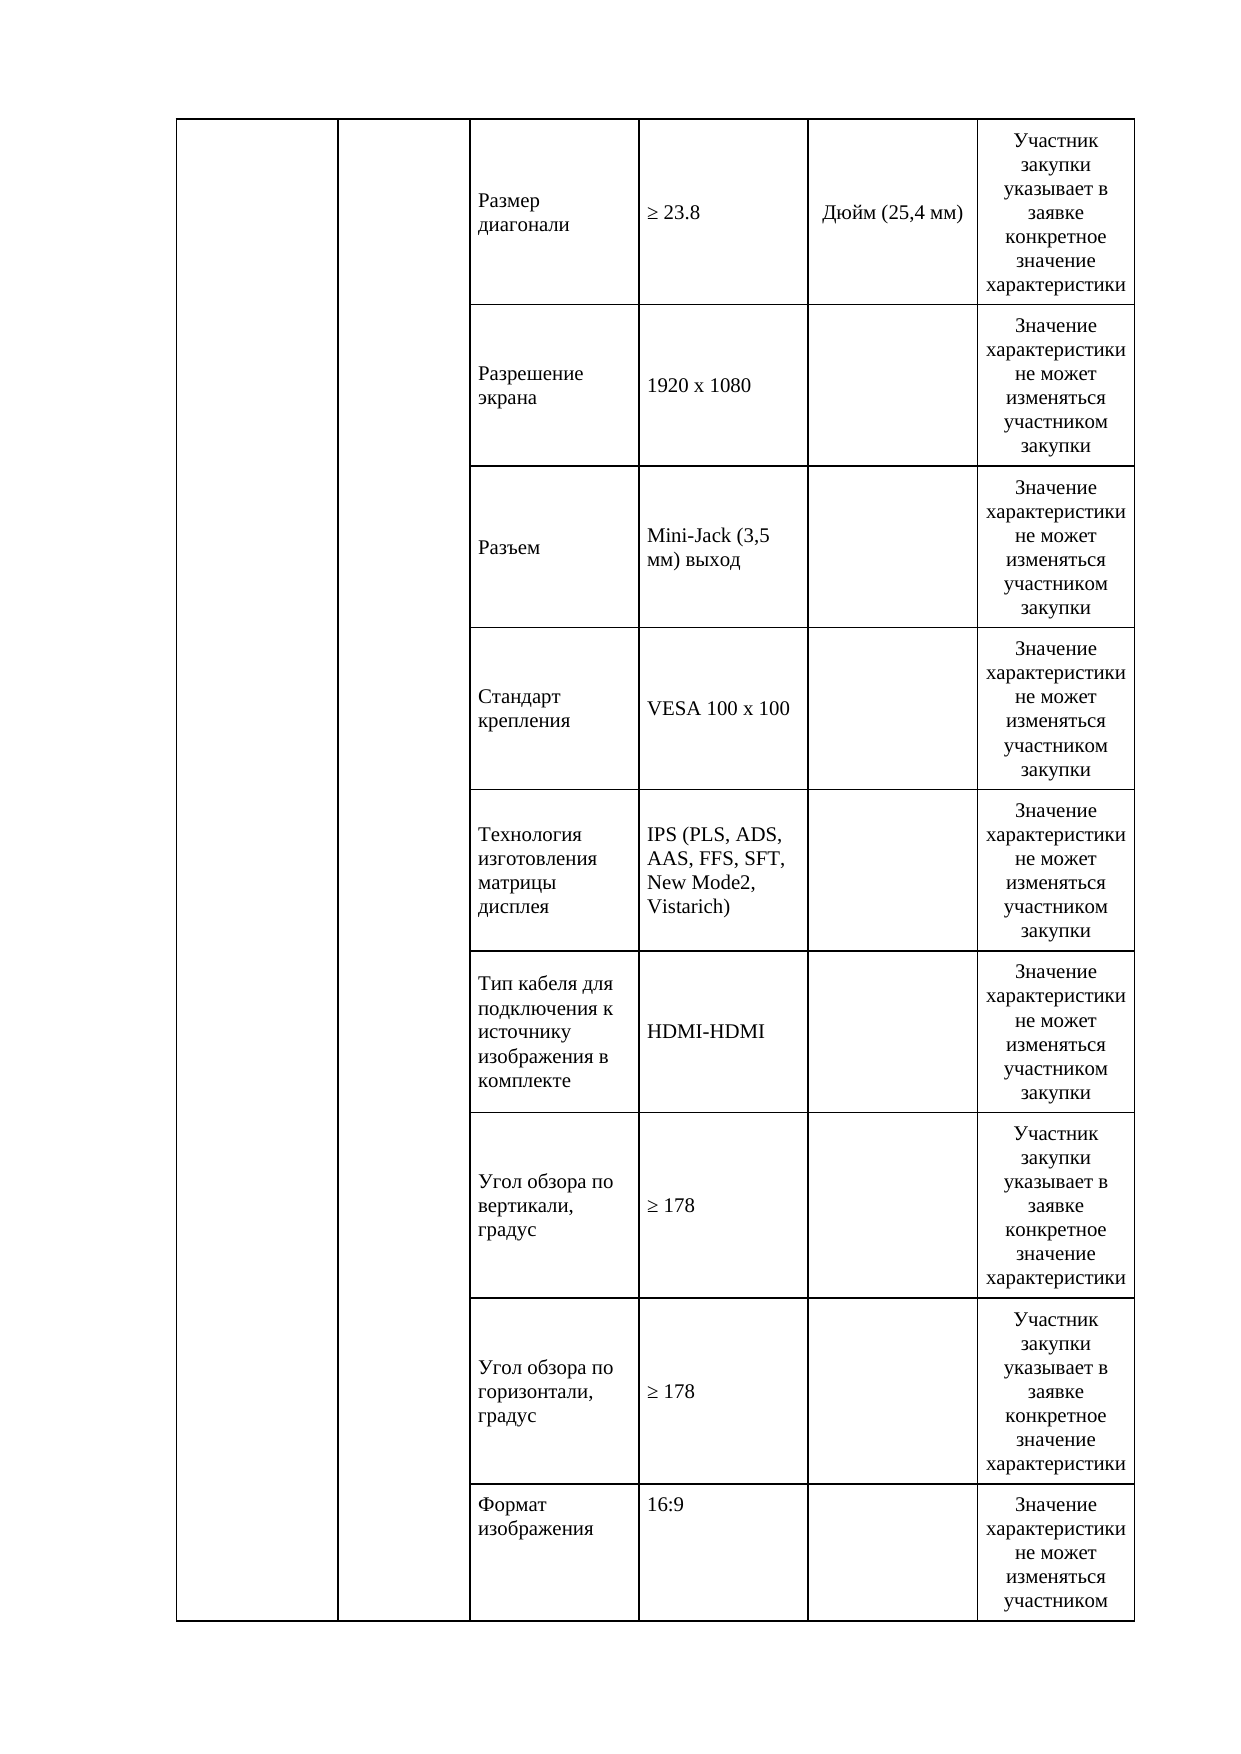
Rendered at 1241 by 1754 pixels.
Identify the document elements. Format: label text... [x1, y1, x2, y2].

table_cell Разрешение экрана [471, 305, 638, 465]
table_cell ≥ 23.8 [640, 120, 807, 304]
table_cell Тип кабеля для подключения к источнику изображения в комплекте [471, 952, 638, 1112]
table_cell Значение характеристики не может изменяться участником закупки [978, 628, 1134, 788]
table_cell Размер диагонали [471, 120, 638, 304]
table_cell Угол обзора по горизонтали, градус [471, 1299, 638, 1483]
table_cell VESA 100 x 100 [640, 628, 807, 788]
table_cell 1920 x 1080 [640, 305, 807, 465]
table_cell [978, 1485, 1134, 1620]
table_cell Значение характеристики не может изменяться участником закупки [978, 467, 1134, 627]
table_cell Угол обзора по вертикали, градус [471, 1113, 638, 1297]
table_cell IPS (PLS, ADS, AAS, FFS, SFT, New Mode2, Vistarich) [640, 790, 807, 950]
table_cell [809, 790, 977, 950]
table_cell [978, 305, 1134, 465]
table_cell Значение характеристики не может изменяться участником закупки [978, 952, 1134, 1112]
table_cell [809, 628, 977, 788]
table_cell Участник закупки указывает в заявке конкретное значение характеристики [978, 120, 1134, 304]
table_cell [809, 1485, 977, 1620]
table_cell Дюйм (25,4 мм) [809, 120, 977, 304]
table_cell [809, 305, 977, 465]
table_cell Участник закупки указывает в заявке конкретное значение характеристики [978, 1113, 1134, 1297]
table_cell Формат изображения [471, 1485, 638, 1620]
table_cell Значение характеристики не может изменяться участником закупки [978, 790, 1134, 950]
table_cell Mini-Jack (3,5 мм) выход [640, 467, 807, 627]
table_cell 16:9 [640, 1485, 807, 1620]
table_cell Разъем [471, 467, 638, 627]
table_cell Технология изготовления матрицы дисплея [471, 790, 638, 950]
table_cell [809, 1299, 977, 1483]
table_cell [809, 952, 977, 1112]
table_cell ≥ 178 [640, 1113, 807, 1297]
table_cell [978, 1299, 1134, 1483]
table_cell ≥ 178 [640, 1299, 807, 1483]
table_cell Стандарт крепления [471, 628, 638, 788]
table_cell [809, 467, 977, 627]
table_cell [809, 1113, 977, 1297]
table_cell HDMI-HDMI [640, 952, 807, 1112]
